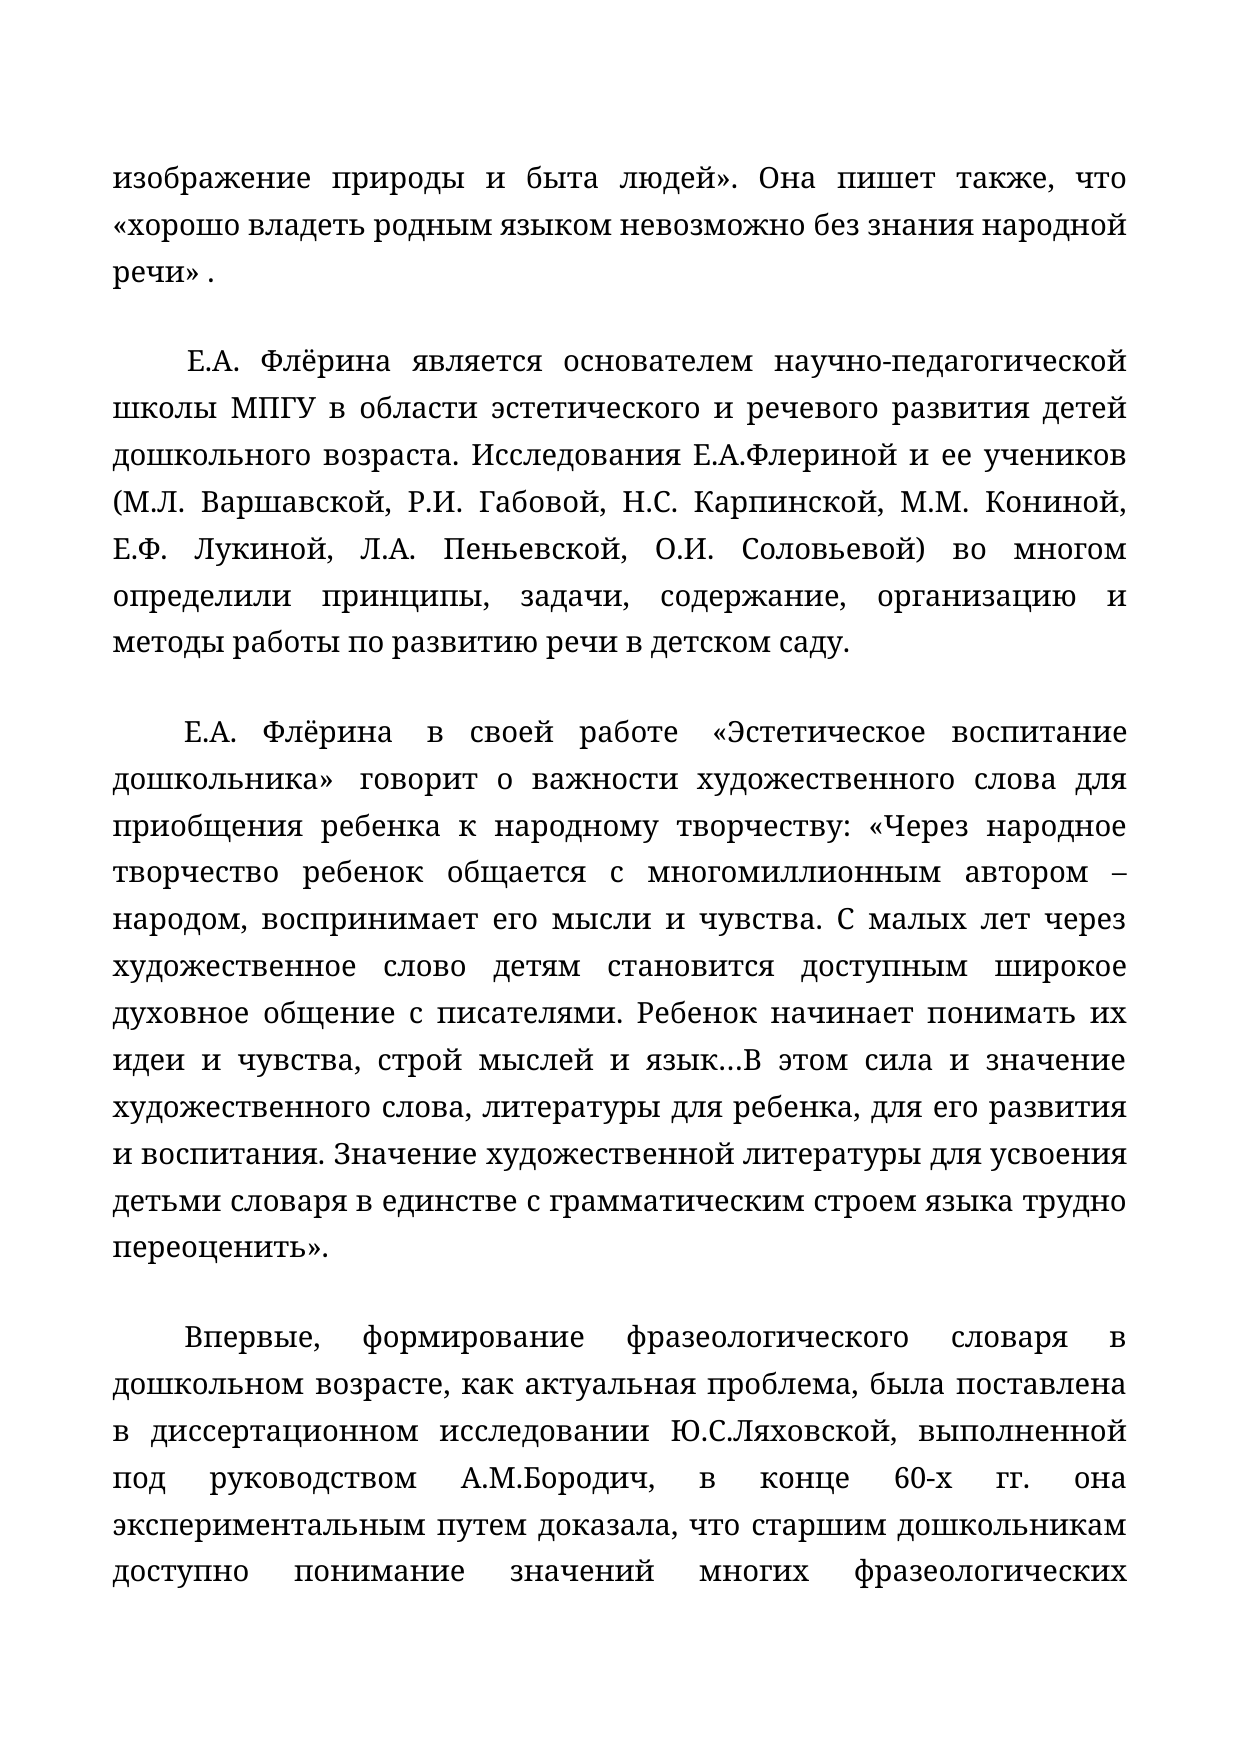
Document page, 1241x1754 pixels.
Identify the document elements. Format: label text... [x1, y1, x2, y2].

text Е.А. Флёрина является основателем научно-педагогической школы МПГУ в области эстетического и речевого развития детей дошкольного возраста. Исследования Е.А.Флериной и ее учеников (М.Л. Варшавской, Р.И. Габовой, Н.С. Карпинской, М.М. Кониной, Е.Ф. Лукиной, Л.А. Пеньевской, О.И. Соловьевой) во многом определили принципы, задачи, содержание, организацию и методы работы по развитию речи в детском саду. [112, 333, 1128, 661]
text Е.А. Флёрина в своей работе «Эстетическое воспитание дошкольника» говорит о важности художественного слова для приобщения ребенка к народному творчеству: «Через народное творчество ребенок общается с многомиллионным автором – народом, воспринимает его мысли и чувства. С малых лет через художественное слово детям становится доступным широкое духовное общение с писателями. Ребенок начинает понимать их идеи и чувства, строй мыслей и язык…В этом сила и значение художественного слова, литературы для ребенка, для его развития и воспитания. Значение художественной литературы для усвоения детьми словаря в единстве с грамматическим строем языка трудно переоценить». [112, 704, 1128, 1266]
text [112, 1309, 1128, 1590]
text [112, 150, 1128, 291]
